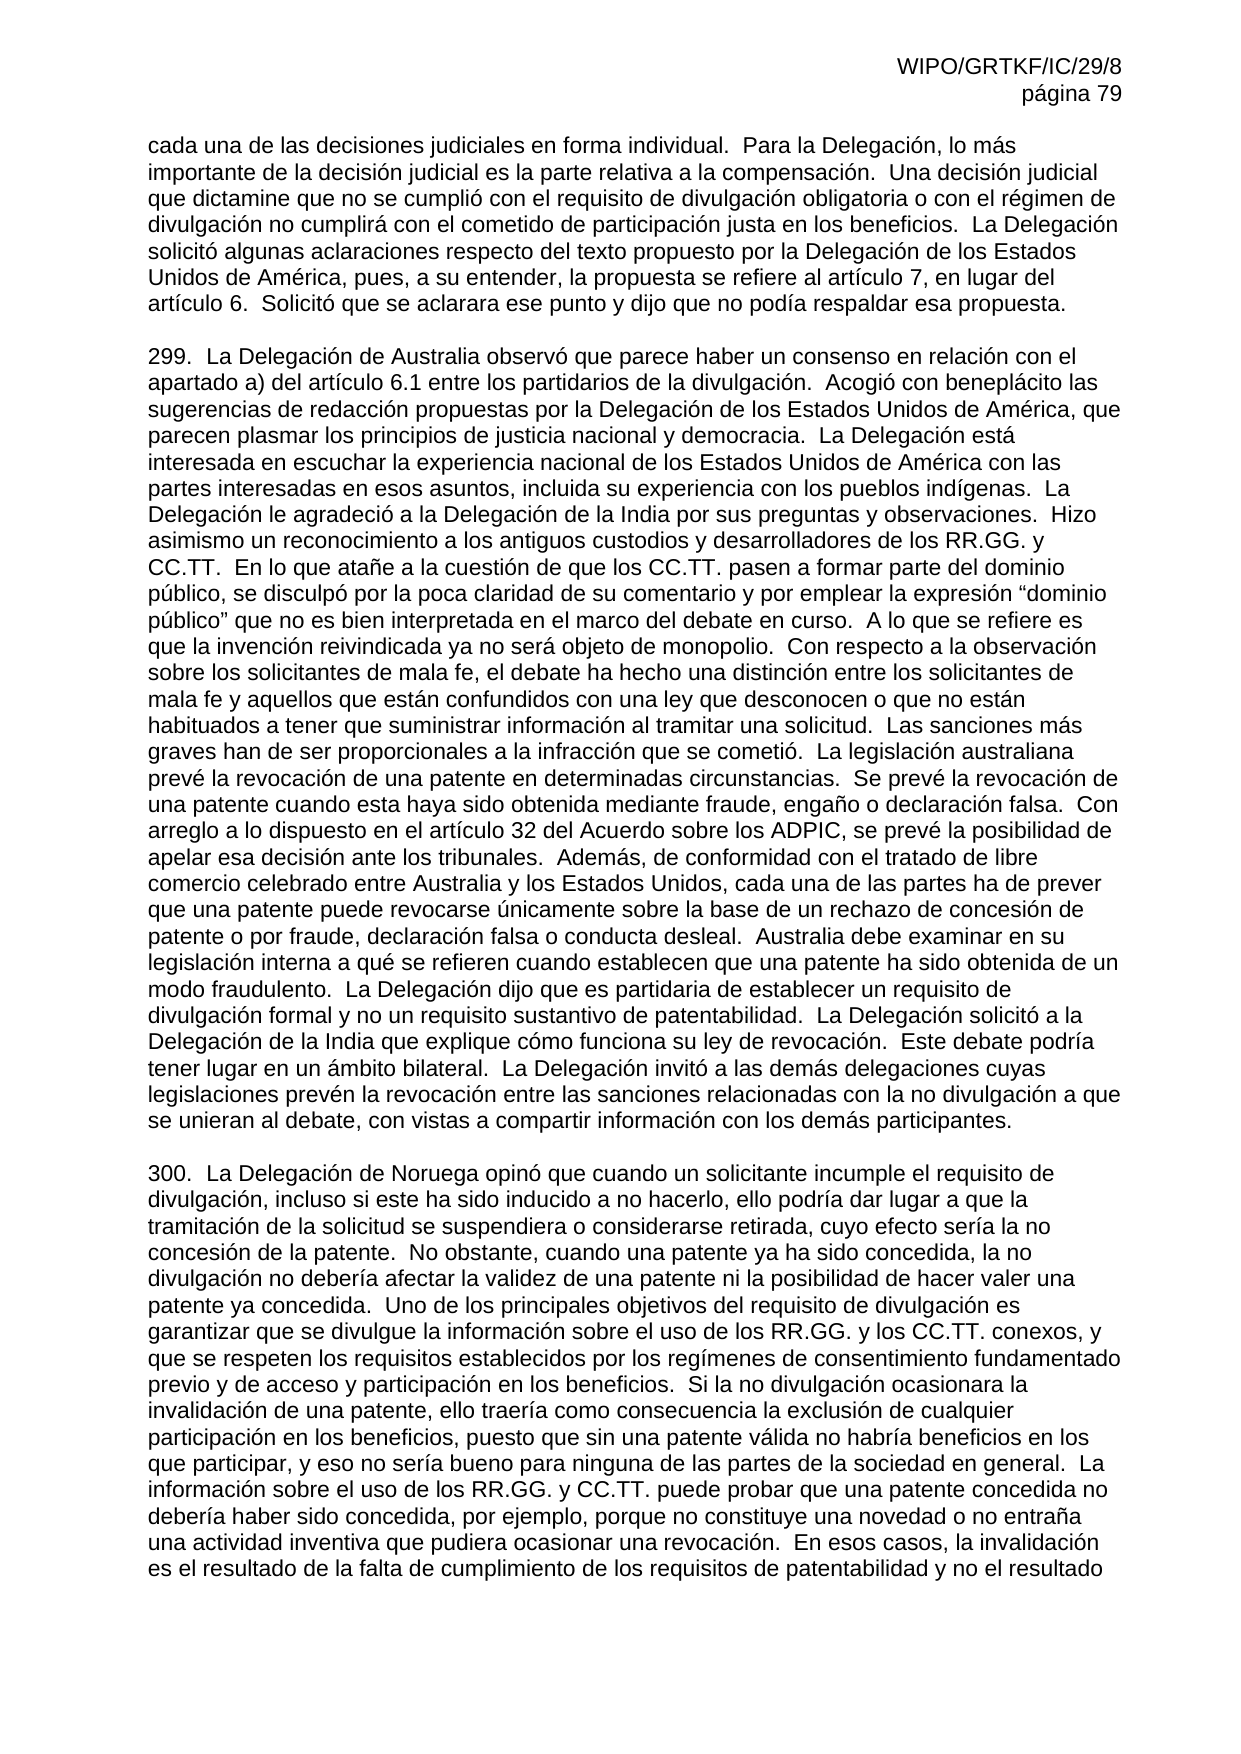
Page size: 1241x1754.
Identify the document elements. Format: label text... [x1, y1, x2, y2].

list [148, 1160, 1122, 1582]
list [148, 132, 1122, 317]
list La Delegación de Australia observó que parece haber un consenso en relación con el apartado a) del artículo 6.1 entre los partidarios de la divulgación. Acogió con beneplácito las sugerencias de redacción propuestas por la Delegación de los Estados Unidos de América, que parecen plasmar los principios de justicia nacional y democracia. La Delegación está interesada en escuchar la experiencia nacional de los Estados Unidos de América con las partes interesadas en esos asuntos, incluida su experiencia con los pueblos indígenas. La Delegación le agradeció a la Delegación de la India por sus preguntas y observaciones. Hizo asimismo un reconocimiento a los antiguos custodios y desarrolladores de los RR.GG. y CC.TT. En lo que atañe a la cuestión de que los CC.TT. pasen a formar parte del dominio público, se disculpó por la poca claridad de su comentario y por emplear la expresión “dominio público” que no es bien interpretada en el marco del debate en curso. A lo que se refiere es que la invención reivindicada ya no será objeto de monopolio. Con respecto a la observación sobre los solicitantes de mala fe, el debate ha hecho una distinción entre los solicitantes de mala fe y aquellos que están confundidos con una ley que desconocen o que no están habituados a tener que suministrar información al tramitar una solicitud. Las sanciones más graves han de ser proporcionales a la infracción que se cometió. La legislación australiana prevé la revocación de una patente en determinadas circunstancias. Se prevé la revocación de una patente cuando esta haya sido obtenida mediante fraude, engaño o declaración falsa. Con arreglo a lo dispuesto en el artículo 32 del Acuerdo sobre los ADPIC, se prevé la posibilidad de apelar esa decisión ante los tribunales. Además, de conformidad con el tratado de libre comercio celebrado entre Australia y los Estados Unidos, cada una de las partes ha de prever que una patente puede revocarse únicamente sobre la base de un rechazo de concesión de patente o por fraude, declaración falsa o conducta desleal. Australia debe examinar en su legislación interna a qué se refieren cuando establecen que una patente ha sido obtenida de un modo fraudulento. La Delegación dijo que es partidaria de establecer un requisito de divulgación formal y no un requisito sustantivo de patentabilidad. La Delegación solicitó a la Delegación de la India que explique cómo funciona su ley de revocación. Este debate podría tener lugar en un ámbito bilateral. La Delegación invitó a las demás delegaciones cuyas legislaciones prevén la revocación entre las sanciones relacionadas con la no divulgación a que se unieran al debate, con vistas a compartir información con los demás participantes. [148, 343, 1122, 1134]
